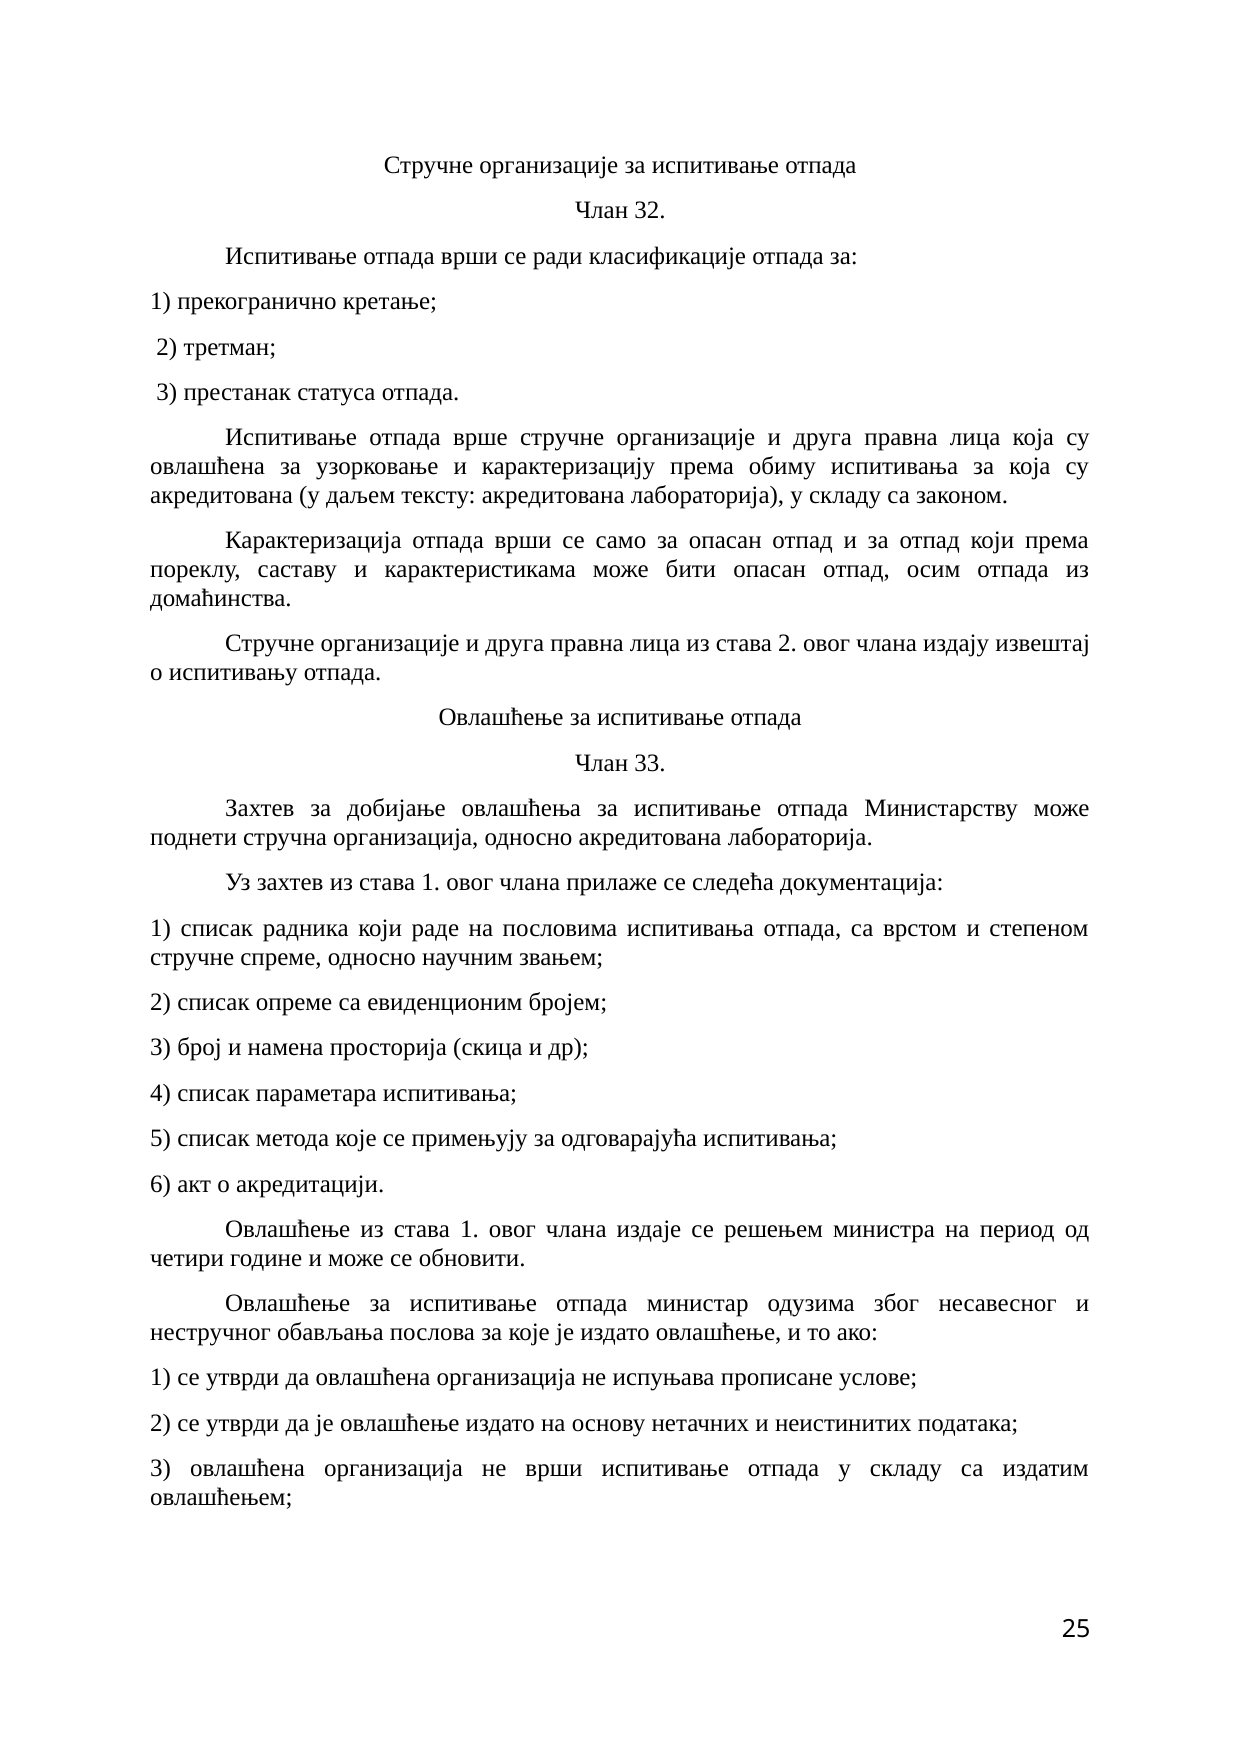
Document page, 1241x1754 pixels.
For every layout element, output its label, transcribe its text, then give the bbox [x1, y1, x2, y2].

text Стручне организације за испитивање отпада [150, 150, 1090, 179]
text 1) се утврди да овлашћена организација не испуњава прописане услове; [150, 1362, 1090, 1391]
text 2) третман; [150, 332, 1090, 360]
text Овлашћење за испитивање отпада министар одузима због несавесног и нестручног обављања послова за које је издато овлашћење, и то ако: [150, 1288, 1090, 1346]
text 3) овлашћена организација не врши испитивање отпада у складу са издатим овлашћењем; [150, 1453, 1090, 1511]
text 2) списак опреме са евиденционим бројем; [150, 987, 1090, 1016]
text 1) прекогранично кретање; [150, 286, 1090, 315]
text Члан 32. [150, 195, 1090, 224]
text 3) број и намена просторија (скица и др); [150, 1032, 1090, 1061]
text Овлашћење за испитивање отпада [150, 702, 1090, 731]
text 5) списак метода које се примењују за одговарајућа испитивања; [150, 1123, 1090, 1152]
text 3) престанак статуса отпада. [150, 377, 1090, 406]
text 2) се утврди да је овлашћење издато на основу нетачних и неистинитих података; [150, 1408, 1090, 1437]
text Карактеризација отпада врши се само за опасан отпад и за отпад који према пореклу, саставу и карактеристикама може бити опасан отпад, осим отпада из домаћинства. [150, 525, 1090, 612]
text 4) списак параметара испитивања; [150, 1078, 1090, 1107]
text Испитивање отпада врше стручне организације и друга правна лица која су овлашћена за узорковање и карактеризацију према обиму испитивања за која су акредитована (у даљем тексту: акредитована лабораторија), у складу са законом. [150, 422, 1090, 509]
text 1) списак радника који раде на пословима испитивања отпада, са врстом и степеном стручне спреме, односно научним звањем; [150, 913, 1090, 970]
text Овлашћење из става 1. овог члана издаје се решењем министра на период од четири године и може се обновити. [150, 1214, 1090, 1272]
text Члан 33. [150, 748, 1090, 777]
text Испитивање отпада врши се ради класификације отпада за: [150, 241, 1090, 269]
text Уз захтев из става 1. овог члана прилаже се следећа документација: [150, 867, 1090, 896]
text 6) акт о акредитацији. [150, 1169, 1090, 1197]
text Стручне организације и друга правна лица из става 2. овог члана издају извештај о испитивању отпада. [150, 628, 1090, 686]
text Захтев за добијање овлашћења за испитивање отпада Министарству може поднети стручна организација, односно акредитована лабораторија. [150, 793, 1090, 851]
